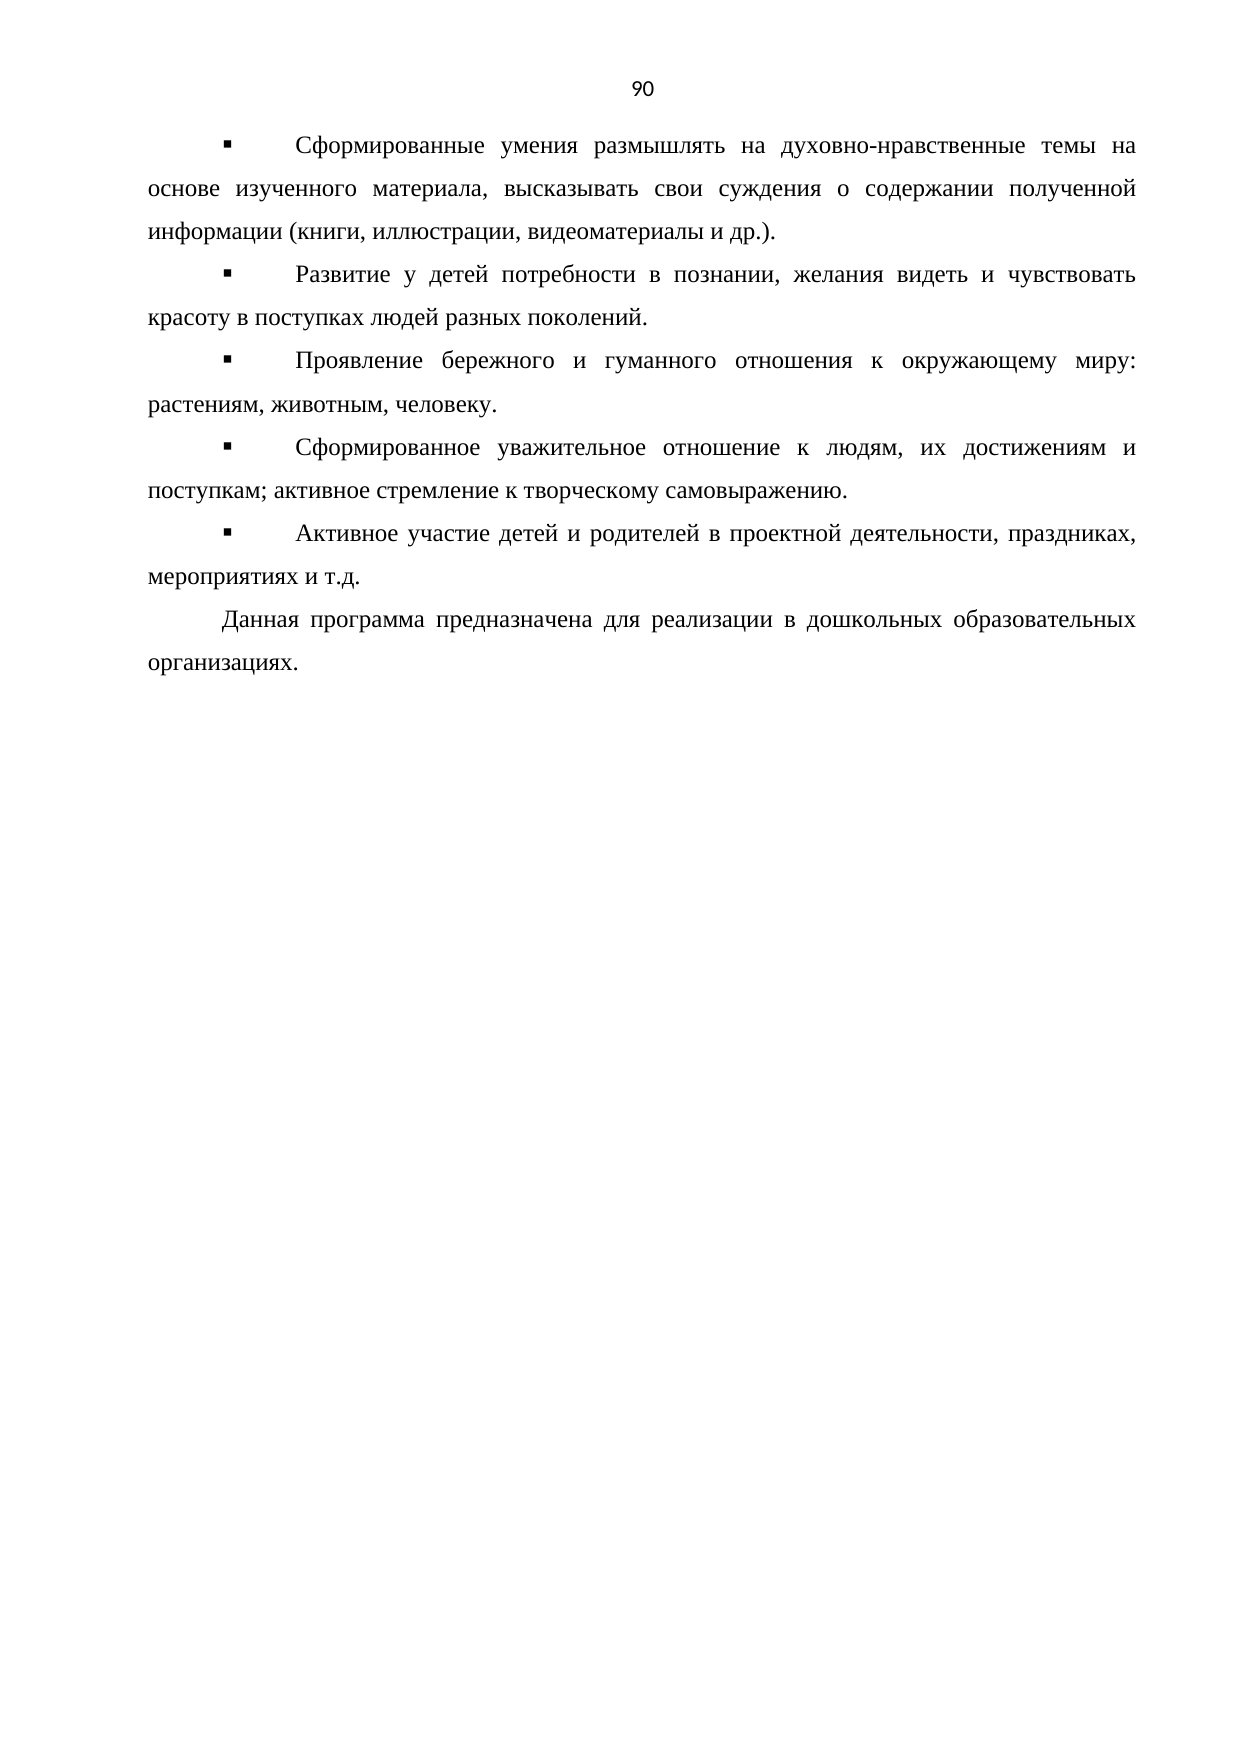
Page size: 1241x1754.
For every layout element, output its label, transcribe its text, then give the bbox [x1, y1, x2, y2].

list Сформированные умения размышлять на духовно-нравственные темы на основе изученного материала, высказывать свои суждения о содержании полученной информации (книги, иллюстрации, видеоматериалы и др.). [148, 130, 1137, 245]
list Сформированное уважительное отношение к людям, их достижениям и поступкам; активное стремление к творческому самовыражению. [148, 432, 1137, 504]
list Данная программа предназначена для реализации в дошкольных образовательных организациях. [148, 604, 1137, 676]
list Активное участие детей и родителей в проектной деятельности, праздниках, мероприятиях и т.д. [148, 518, 1137, 590]
list Развитие у детей потребности в познании, желания видеть и чувствовать красоту в поступках людей разных поколений. [148, 259, 1137, 331]
list Проявление бережного и гуманного отношения к окружающему миру: растениям, животным, человеку. [148, 346, 1137, 417]
